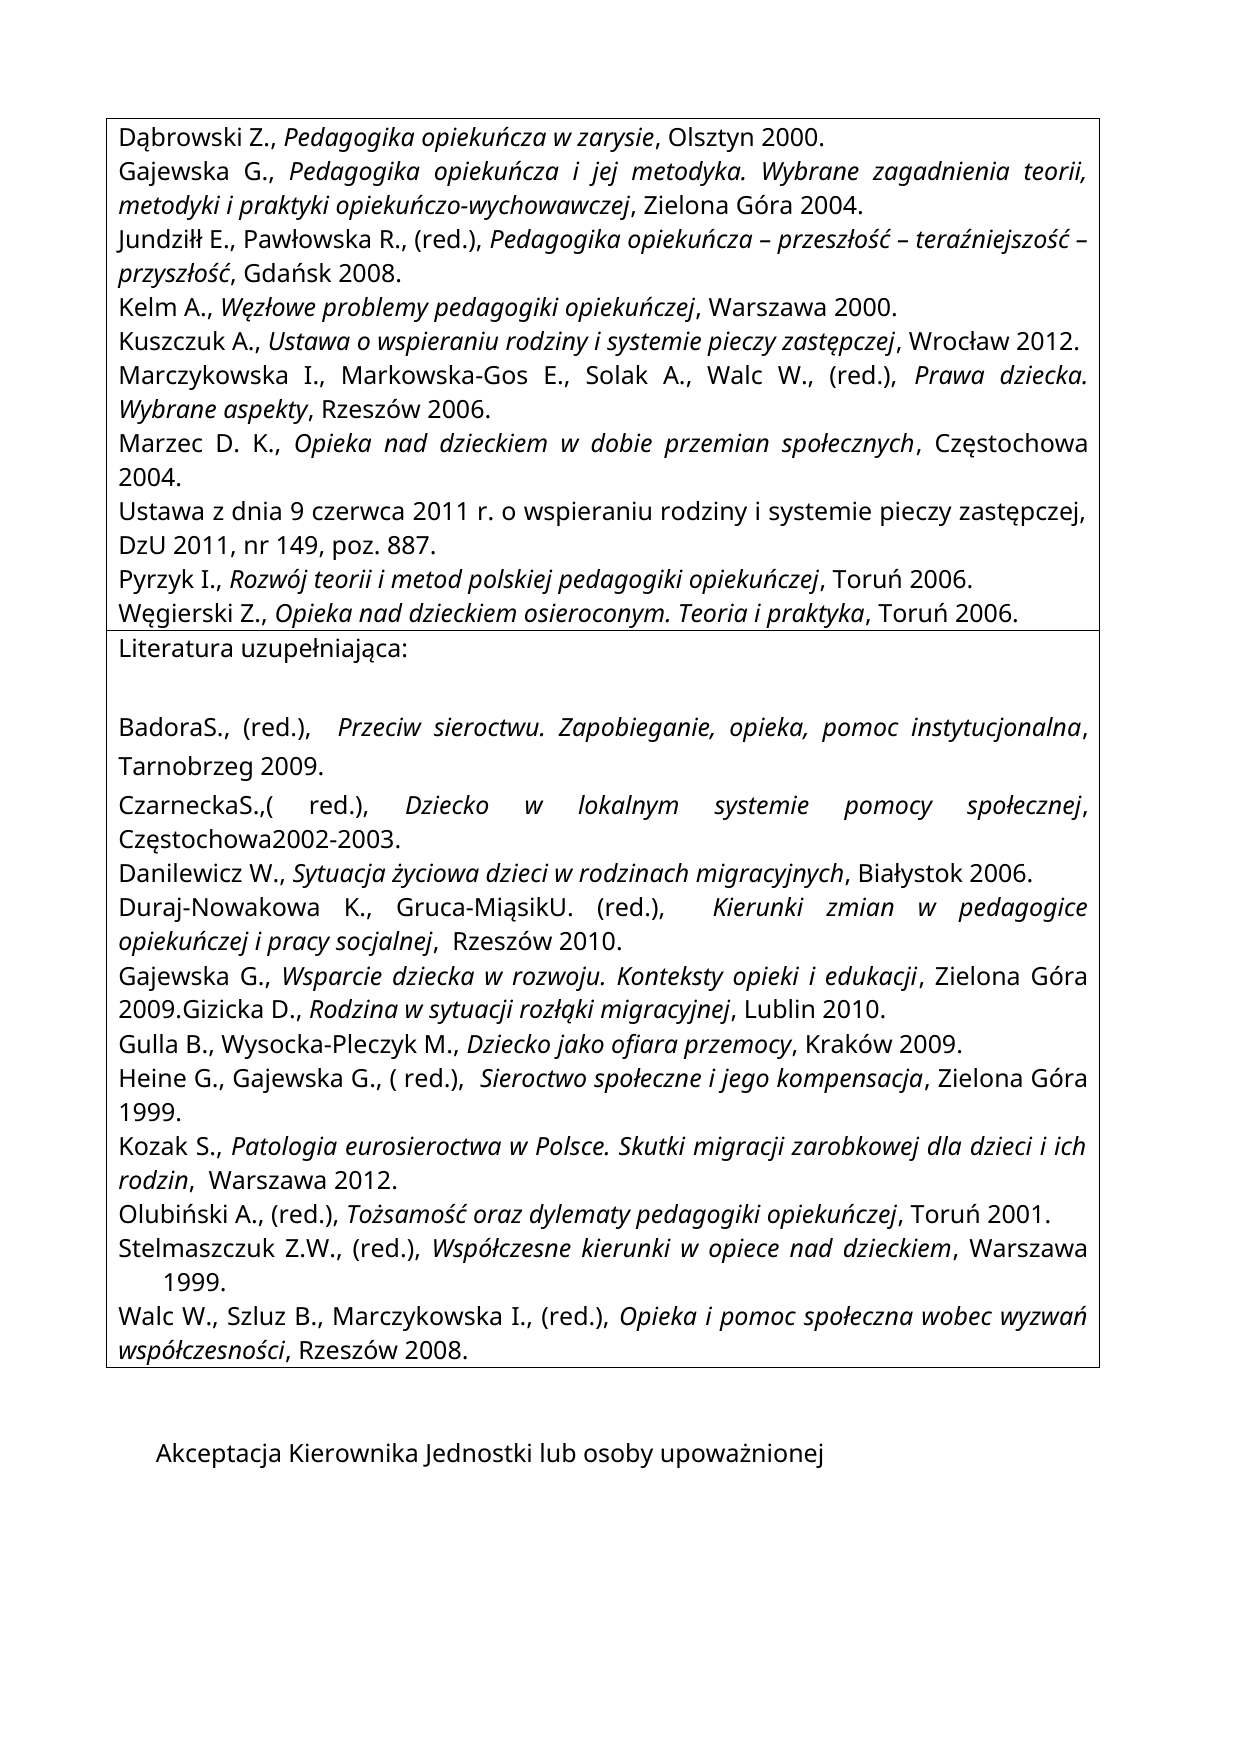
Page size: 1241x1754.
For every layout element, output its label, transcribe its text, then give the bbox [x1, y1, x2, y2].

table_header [107, 119, 1099, 630]
table_cell Literatura uzupełniająca: BadoraS., (red.), Przeciw sieroctwu. Zapobieganie, opieka, pomoc instytucjonalna, Tarnobrzeg 2009. CzarneckaS.,( red.), Dziecko w lokalnym systemie pomocy społecznej, Częstochowa2002-2003. Danilewicz W., Sytuacja życiowa dzieci w rodzinach migracyjnych, Białystok 2006. Duraj-Nowakowa K., Gruca-MiąsikU. (red.), Kierunki zmian w pedagogice opiekuńczej i pracy socjalnej, Rzeszów 2010. Gajewska G., Wsparcie dziecka w rozwoju. Konteksty opieki i edukacji, Zielona Góra 2009.Gizicka D., Rodzina w sytuacji rozłąki migracyjnej, Lublin 2010. Gulla B., Wysocka-Pleczyk M., Dziecko jako ofiara przemocy, Kraków 2009. Heine G., Gajewska G., ( red.), Sieroctwo społeczne i jego kompensacja, Zielona Góra 1999. Kozak S., Patologia eurosieroctwa w Polsce. Skutki migracji zarobkowej dla dzieci i ich rodzin, Warszawa 2012. Olubiński A., (red.), Tożsamość oraz dylematy pedagogiki opiekuńczej, Toruń 2001. Stelmaszczuk Z.W., (red.), Współczesne kierunki w opiece nad dzieckiem, Warszawa 1999. Walc W., Szluz B., Marczykowska I., (red.), Opieka i pomoc społeczna wobec wyzwań współczesności, Rzeszów 2008. [107, 631, 1099, 1367]
text Akceptacja Kierownika Jednostki lub osoby upoważnionej [156, 1436, 1122, 1470]
